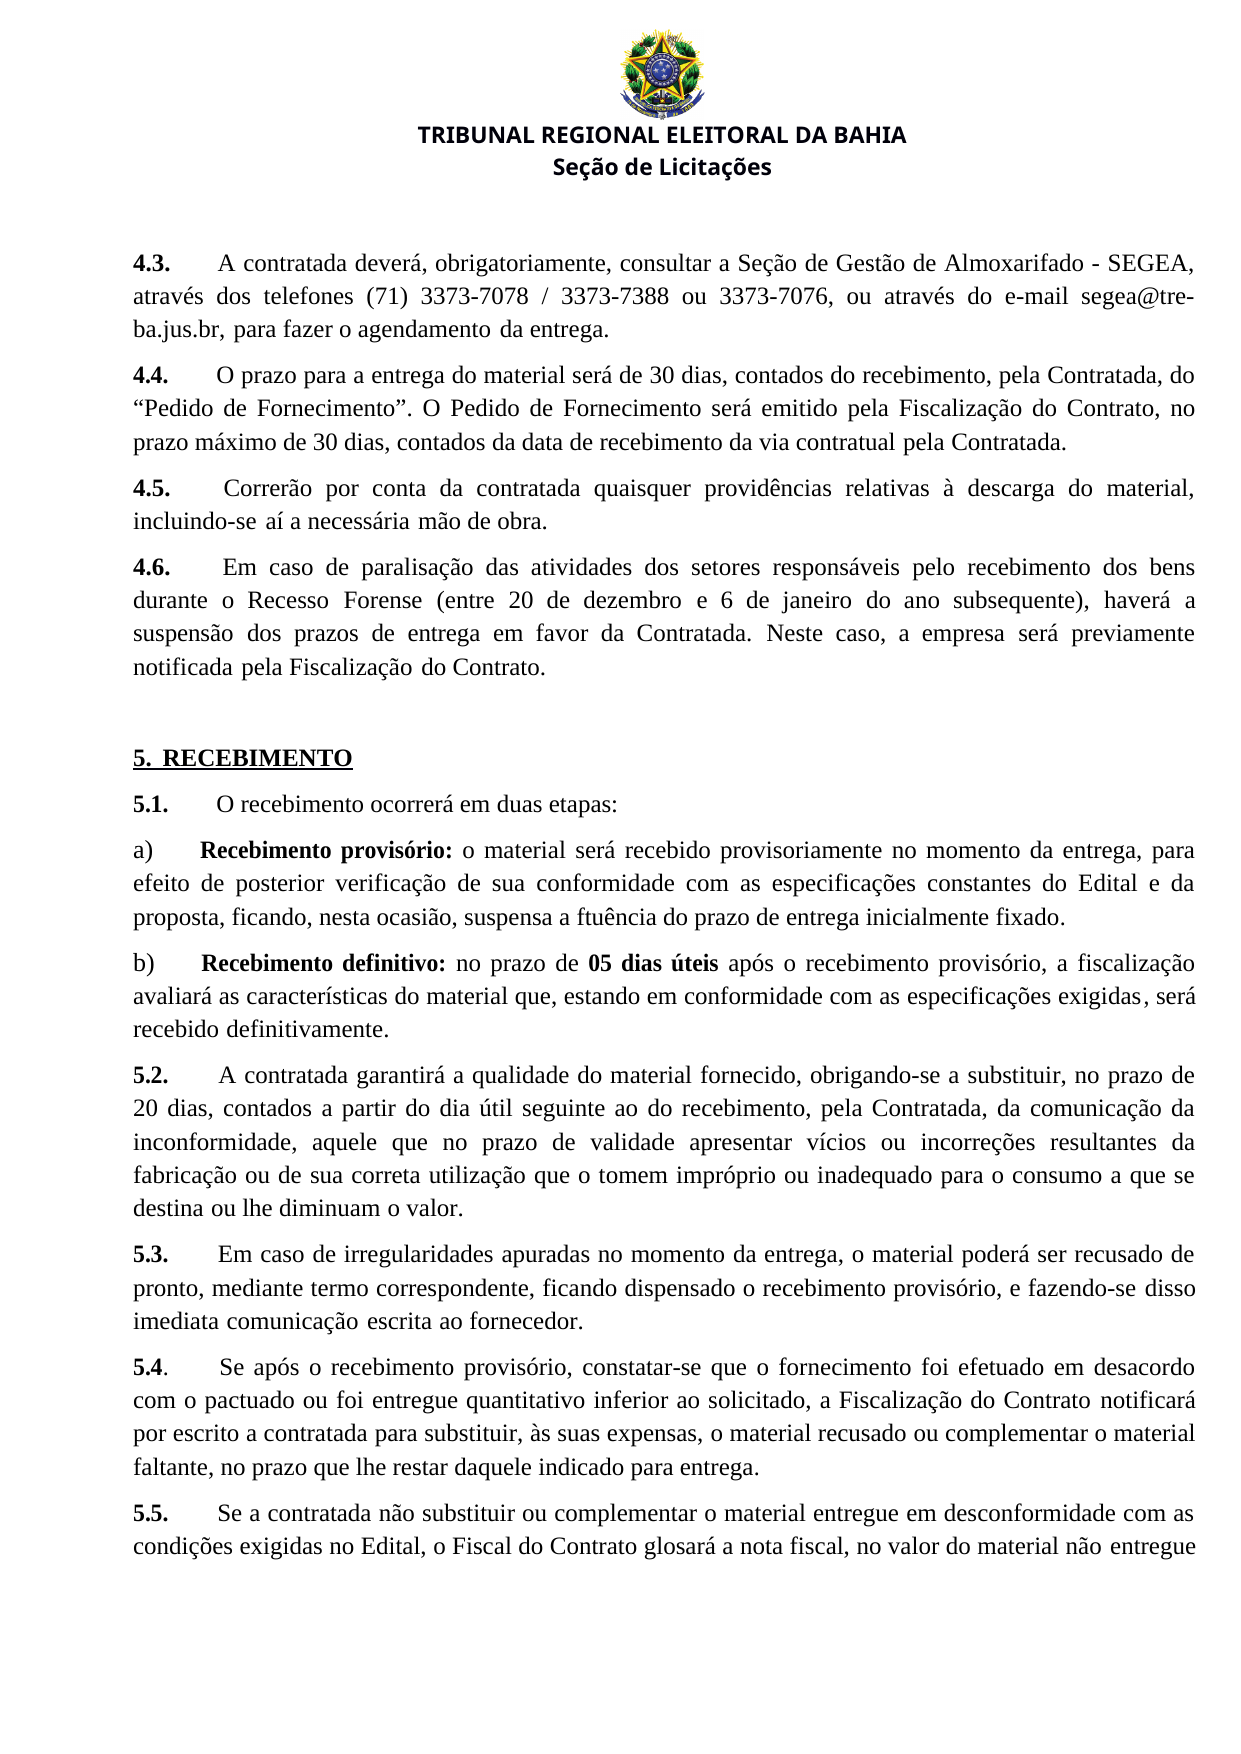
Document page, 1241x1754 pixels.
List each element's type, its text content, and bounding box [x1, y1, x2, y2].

text 4.3. A contratada deverá, obrigatoriamente, consultar a Seção de Gestão de Almoxarifado - SEGEA, através dos telefones (71) 3373-7078 / 3373-7388 ou 3373-7076, ou através do e-mail segea@tre- ba.jus.br, para fazer o agendamento da entrega. [133, 244, 1196, 344]
text 4.5. Correrão por conta da contratada quaisquer providências relativas à descarga do material, incluindo-se aí a necessária mão de obra. [133, 469, 1196, 536]
text 4.6. Em caso de paralisação das atividades dos setores responsáveis pelo recebimento dos bens durante o Recesso Forense (entre 20 de dezembro e 6 de janeiro do ano subsequente), haverá a suspensão dos prazos de entrega em favor da Contratada. Neste caso, a empresa será previamente notificada pela Fiscalização do Contrato. [133, 548, 1196, 682]
text 5.1. O recebimento ocorrerá em duas etapas: [133, 786, 1196, 819]
list Recebimento definitivo: no prazo de 05 dias úteis após o recebimento provisório, a fiscalização avaliará as características do material que, estando em conformidade com as especificações exigidas, será recebido definitivamente. [133, 944, 1196, 1044]
text 4.4. O prazo para a entrega do material será de 30 dias, contados do recebimento, pela Contratada, do “Pedido de Fornecimento”. O Pedido de Fornecimento será emitido pela Fiscalização do Contrato, no prazo máximo de 30 dias, contados da data de recebimento da via contratual pela Contratada. [133, 357, 1196, 457]
list Recebimento provisório: o material será recebido provisoriamente no momento da entrega, para efeito de posterior verificação de sua conformidade com as especificações constantes do Edital e da proposta, ficando, nesta ocasião, suspensa a ftuência do prazo de entrega inicialmente fixado. [133, 832, 1196, 932]
text 5.2. A contratada garantirá a qualidade do material fornecido, obrigando-se a substituir, no prazo de 20 dias, contados a partir do dia útil seguinte ao do recebimento, pela Contratada, da comunicação da inconformidade, aquele que no prazo de validade apresentar vícios ou incorreções resultantes da fabricação ou de sua correta utilização que o tomem impróprio ou inadequado para o consumo a que se destina ou lhe diminuam o valor. [133, 1057, 1196, 1223]
text 5.3. Em caso de irregularidades apuradas no momento da entrega, o material poderá ser recusado de pronto, mediante termo correspondente, ficando dispensado o recebimento provisório, e fazendo-se disso imediata comunicação escrita ao fornecedor. [133, 1236, 1196, 1336]
text 5.4. Se após o recebimento provisório, constatar-se que o fornecimento foi efetuado em desacordo com o pactuado ou foi entregue quantitativo inferior ao solicitado, a Fiscalização do Contrato notificará por escrito a contratada para substituir, às suas expensas, o material recusado ou complementar o material faltante, no prazo que lhe restar daquele indicado para entrega. [133, 1348, 1196, 1482]
text 5. RECEBIMENTO [133, 740, 1196, 773]
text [133, 1494, 1196, 1561]
